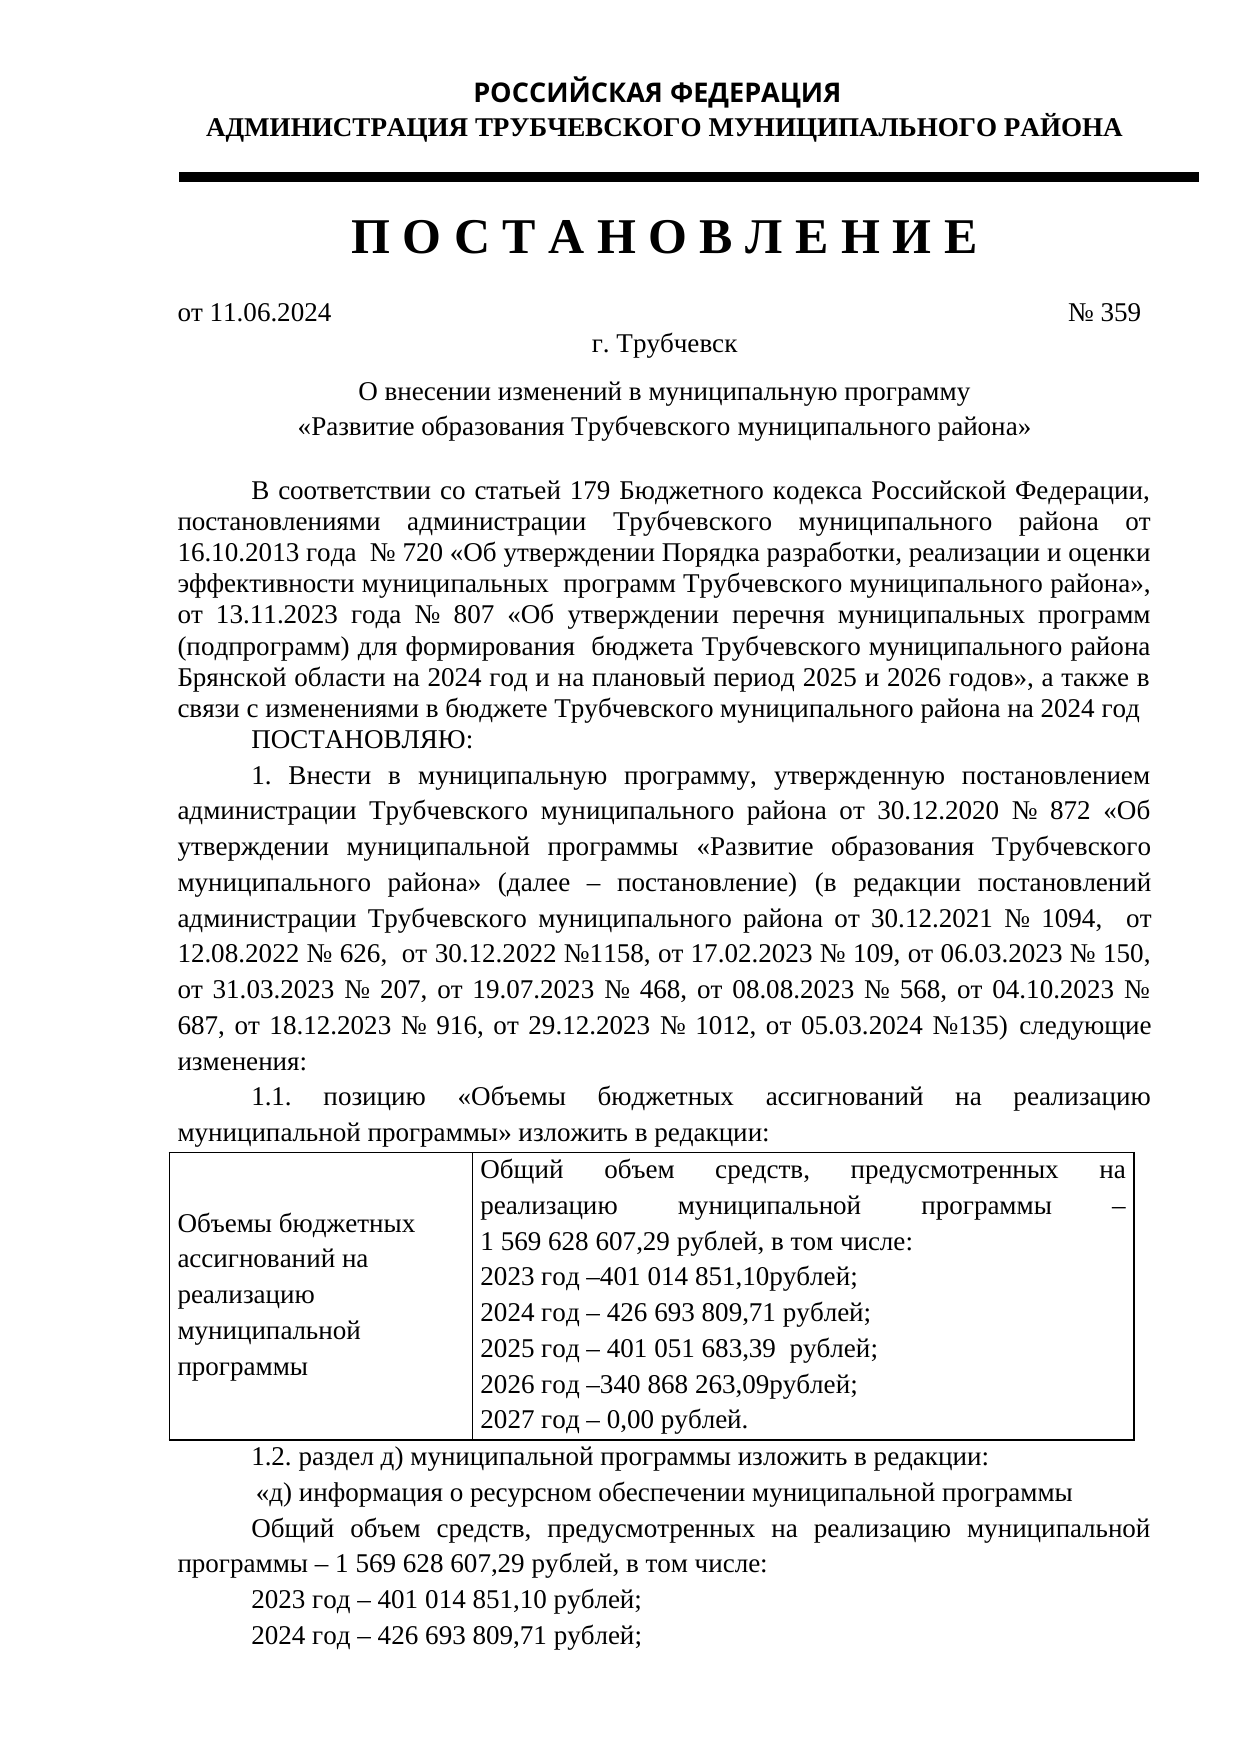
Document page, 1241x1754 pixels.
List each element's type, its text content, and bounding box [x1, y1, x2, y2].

text 1. Внести в муниципальную программу, утвержденную постановлением администрации Трубчевского муниципального района от 30.12.2020 № 872 «Об утверждении муниципальной программы «Развитие образования Трубчевского муниципального района» (далее – постановление) (в редакции постановлений администрации Трубчевского муниципального района от 30.12.2021 № 1094, от 12.08.2022 № 626, от 30.12.2022 №1158, от 17.02.2023 № 109, от 06.03.2023 № 150, от 31.03.2023 № 207, от 19.07.2023 № 468, от 08.08.2023 № 568, от 04.10.2023 № 687, от 18.12.2023 № 916, от 29.12.2023 № 1012, от 05.03.2024 №135) следующие изменения: [177, 759, 1152, 1076]
text 1.1. позицию «Объемы бюджетных ассигнований на реализацию муниципальной программы» изложить в редакции: [177, 1080, 1152, 1147]
text «Развитие образования Трубчевского муниципального района» [177, 411, 1152, 442]
text г. Трубчевск [177, 327, 1152, 358]
text от 11.06.2024 № 359 [177, 296, 1152, 327]
text АДМИНИСТРАЦИЯ ТРУБЧЕВСКОГО МУНИЦИПАЛЬНОГО РАЙОНА [177, 111, 1152, 142]
text О внесении изменений в муниципальную программу [177, 375, 1152, 406]
table_header Общий объем средств, предусмотренных на реализацию муниципальной программы –1 569 628 607,29 рублей, в том числе: 2023 год –401 014 851,10рублей; 2024 год – 426 693 809,71 рублей; 2025 год – 401 051 683,39 рублей; 2026 год –340 868 263,09рублей; 2027 год – 0,00 рублей. [473, 1153, 1133, 1439]
text П О С Т А Н О В Л Е Н И Е [177, 207, 1152, 264]
text 1.2. раздел д) муниципальной программы изложить в редакции: [177, 1440, 1152, 1472]
text «д) информация о ресурсном обеспечении муниципальной программы [177, 1476, 1152, 1507]
table_header Объемы бюджетных ассигнований на реализацию муниципальной программы [170, 1153, 472, 1439]
text 2023 год – 401 014 851,10 рублей; [251, 1583, 1152, 1614]
text 2024 год – 426 693 809,71 рублей; [251, 1619, 1152, 1650]
text ПОСТАНОВЛЯЮ: [177, 723, 1152, 754]
text В соответствии со статьей 179 Бюджетного кодекса Российской Федерации, постановлениями администрации Трубчевского муниципального района от 16.10.2013 года № 720 «Об утверждении Порядка разработки, реализации и оценки эффективности муниципальных программ Трубчевского муниципального района», от 13.11.2023 года № 807 «Об утверждении перечня муниципальных программ (подпрограмм) для формирования бюджета Трубчевского муниципального района Брянской области на 2024 год и на плановый период 2025 и 2026 годов», а также в связи с изменениями в бюджете Трубчевского муниципального района на 2024 год [177, 474, 1152, 723]
subtitle РОССИЙСКАЯ ФЕДЕРАЦИЯ [177, 74, 1137, 111]
text Общий объем средств, предусмотренных на реализацию муниципальной программы – 1 569 628 607,29 рублей, в том числе: [177, 1512, 1152, 1579]
